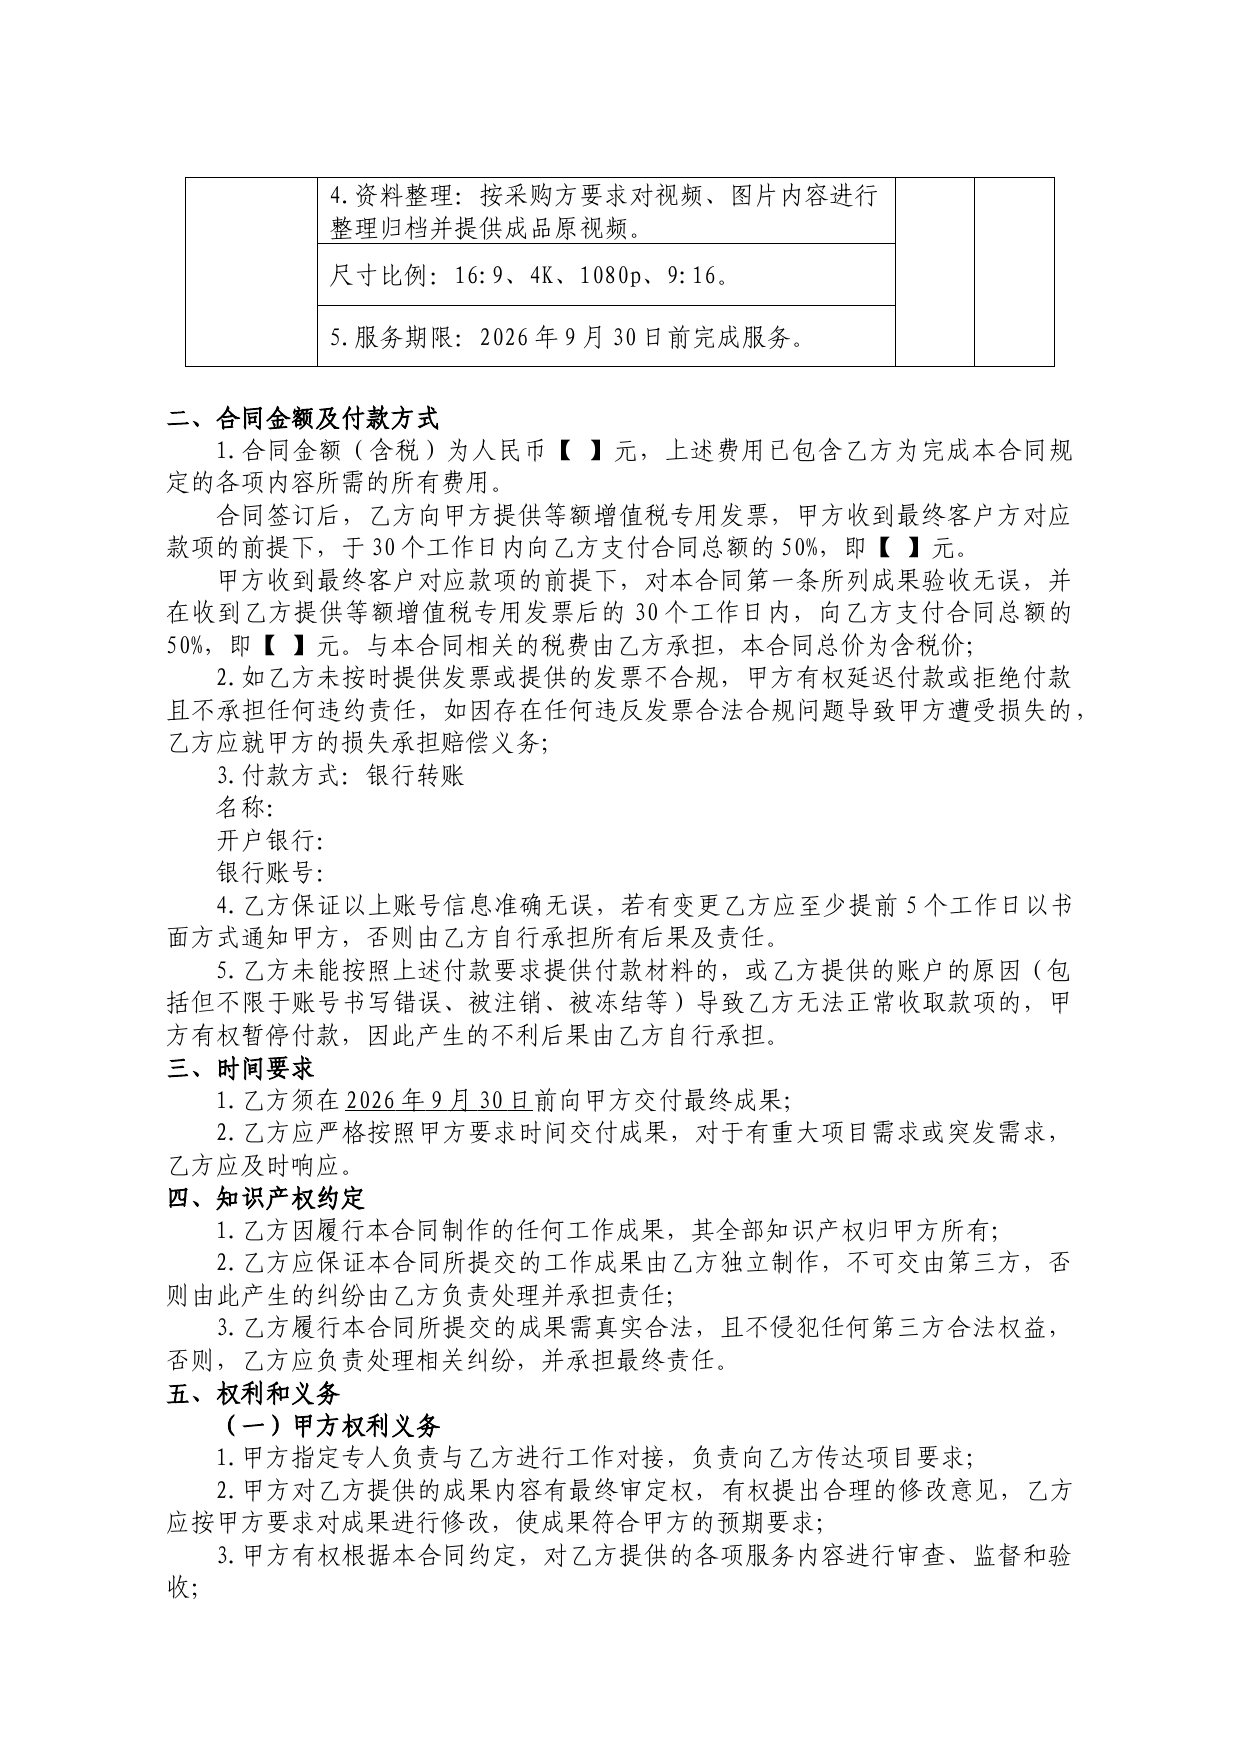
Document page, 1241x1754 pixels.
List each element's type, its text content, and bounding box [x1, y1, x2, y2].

text 三、时间要求 [165, 1050, 1075, 1082]
text 5.乙方未能按照上述付款要求提供付款材料的，或乙方提供的账户的原因（包括但不限于账号书写错误、被注销、被冻结等）导致乙方无法正常收取款项的，甲方有权暂停付款，因此产生的不利后果由乙方自行承担。 [165, 952, 1075, 1050]
text 2.乙方应严格按照甲方要求时间交付成果，对于有重大项目需求或突发需求，乙方应及时响应。 [165, 1115, 1075, 1180]
text 二、合同金额及付款方式 [165, 400, 1075, 432]
table_cell 尺寸比例：16:9、4K、1080p、9:16。 [318, 244, 895, 304]
text （一）甲方权利义务 [165, 1407, 1075, 1440]
list 2.如乙方未按时提供发票或提供的发票不合规，甲方有权延迟付款或拒绝付款且不承担任何违约责任，如因存在任何违反发票合法合规问题导致甲方遭受损失的，乙方应就甲方的损失承担赔偿义务； [165, 660, 1075, 757]
list 甲方收到最终客户对应款项的前提下，对本合同第一条所列成果验收无误，并在收到乙方提供等额增值税专用发票后的30个工作日内，向乙方支付合同总额的50%，即【 】元。与本合同相关的税费由乙方承担，本合同总价为含税价； [165, 562, 1075, 660]
list 3.付款方式：银行转账 [165, 757, 1075, 790]
text 2.甲方对乙方提供的成果内容有最终审定权，有权提出合理的修改意见，乙方应按甲方要求对成果进行修改，使成果符合甲方的预期要求； [165, 1472, 1075, 1537]
text 4.乙方保证以上账号信息准确无误，若有变更乙方应至少提前5个工作日以书面方式通知甲方，否则由乙方自行承担所有后果及责任。 [165, 887, 1075, 952]
text 五、权利和义务 [165, 1375, 1075, 1407]
text 3.乙方履行本合同所提交的成果需真实合法，且不侵犯任何第三方合法权益，否则，乙方应负责处理相关纠纷，并承担最终责任。 [165, 1310, 1075, 1375]
text 开户银行： [165, 822, 1075, 855]
table_cell 5.服务期限：2026年9月30日前完成服务。 [318, 306, 895, 366]
text 1.乙方因履行本合同制作的任何工作成果，其全部知识产权归甲方所有； [165, 1212, 1075, 1245]
text 1.甲方指定专人负责与乙方进行工作对接，负责向乙方传达项目要求； [165, 1440, 1075, 1472]
text 名称： [165, 790, 1075, 822]
list 合同签订后，乙方向甲方提供等额增值税专用发票，甲方收到最终客户方对应款项的前提下，于30个工作日内向乙方支付合同总额的50%，即【 】元。 [165, 497, 1075, 562]
text 银行账号： [165, 855, 1075, 887]
list 1.合同金额（含税）为人民币【 】元，上述费用已包含乙方为完成本合同规定的各项内容所需的所有费用。 [165, 432, 1075, 497]
text 1.乙方须在2026年9月30日前向甲方交付最终成果； [165, 1082, 1075, 1115]
text 2.乙方应保证本合同所提交的工作成果由乙方独立制作，不可交由第三方，否则由此产生的纠纷由乙方负责处理并承担责任； [165, 1245, 1075, 1310]
text 四、知识产权约定 [165, 1180, 1075, 1212]
text 3.甲方有权根据本合同约定，对乙方提供的各项服务内容进行审查、监督和验收； [165, 1537, 1075, 1602]
table_cell 4.资料整理：按采购方要求对视频、图片内容进行整理归档并提供成品原视频。 [318, 178, 895, 243]
